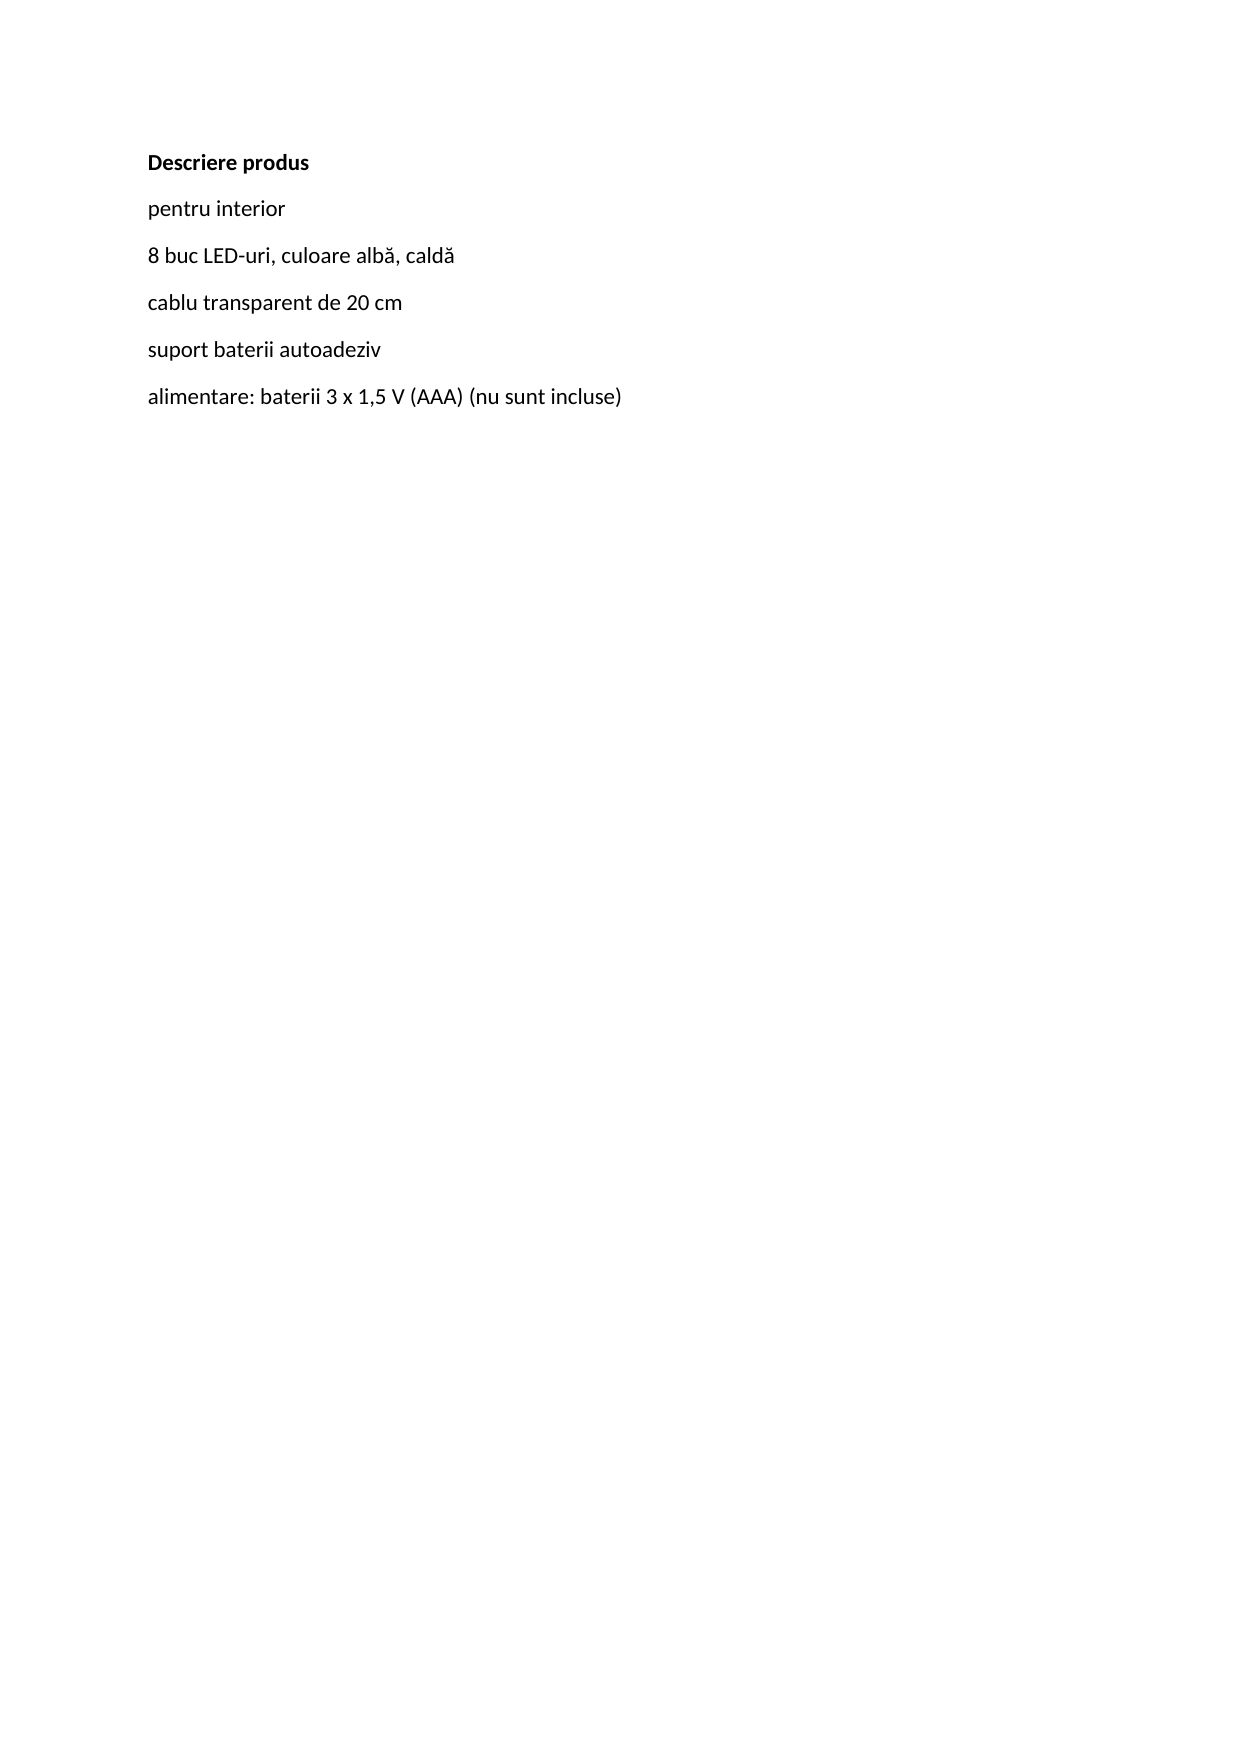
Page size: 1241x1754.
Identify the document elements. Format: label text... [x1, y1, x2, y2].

text alimentare: baterii 3 x 1,5 V (AAA) (nu sunt incluse) [148, 382, 1093, 410]
text cablu transparent de 20 cm [148, 288, 1093, 316]
text 8 buc LED-uri, culoare albă, caldă [148, 241, 1093, 269]
text pentru interior [148, 194, 1093, 222]
text Descriere produs [148, 148, 1093, 176]
text suport baterii autoadeziv [148, 335, 1093, 363]
